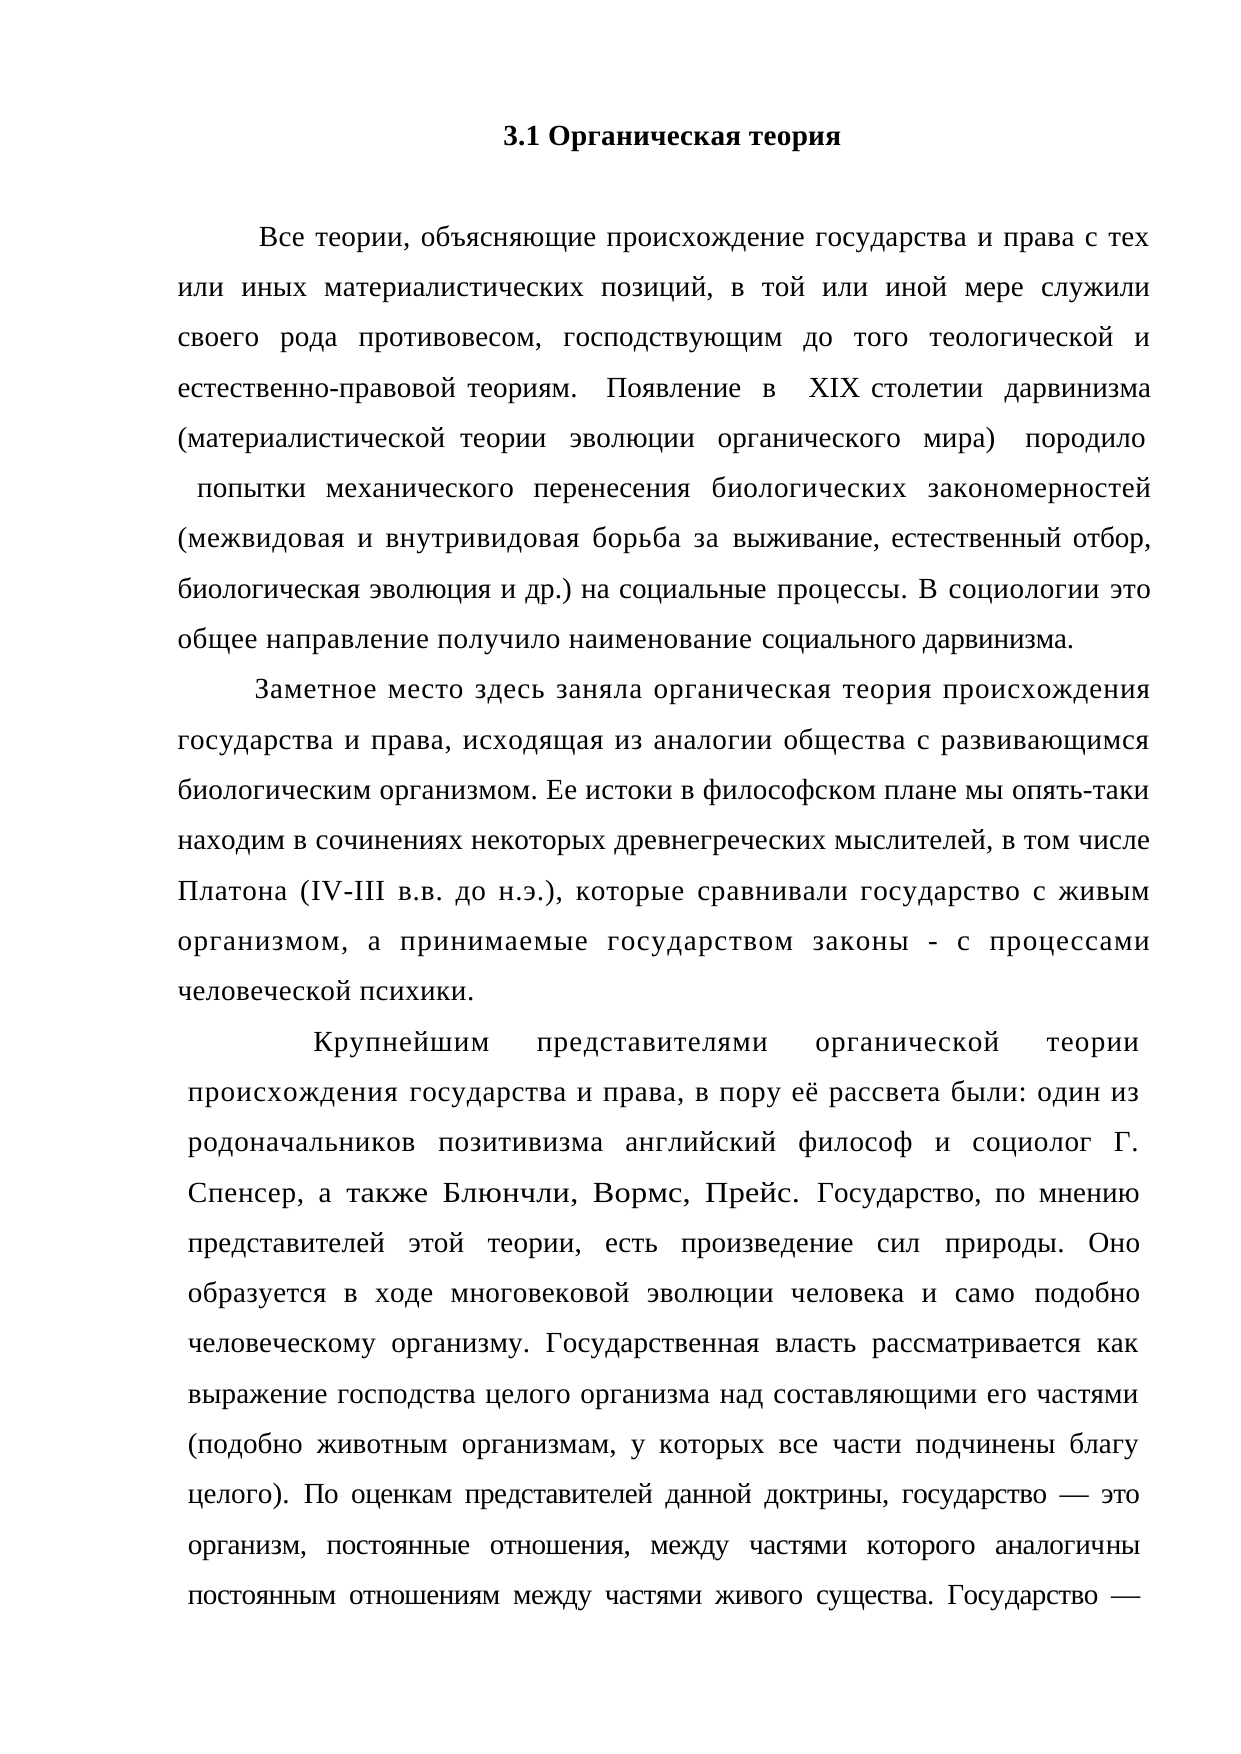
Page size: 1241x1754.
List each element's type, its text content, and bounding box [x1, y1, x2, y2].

text 3.1 Органическая теория [178, 118, 1152, 152]
text попытки механического перенесения биологических закономерностей (межвидовая и внутривидовая борьба за выживание, естественный отбор, биологическая эволюция и др.) на социальные процессы. В социологии это общее направление получило наименование социального дарвинизма. [177, 470, 1152, 655]
text Заметное место здесь заняла органическая теория происхождения государства и права, исходящая из аналогии общества с развивающимся биологическим организмом. Ее истоки в философском плане мы опять-таки находим в сочинениях некоторых древнегреческих мыслителей, в том числе Платона (IV-III в.в. до н.э.), которые сравнивали государство с живым организмом, а принимаемые государством законы - с процессами человеческой психики. [177, 672, 1152, 1007]
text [188, 1024, 1140, 1611]
text Все теории, объясняющие происхождение государства и права с тех или иных материалистических позиций, в той или иной мере служили своего рода противовесом, господствующим до того теологической и естественно-правовой теориям. Появление в XIX столетии дарвинизма (материалистической теории эволюции органического мира) породило [177, 219, 1152, 453]
